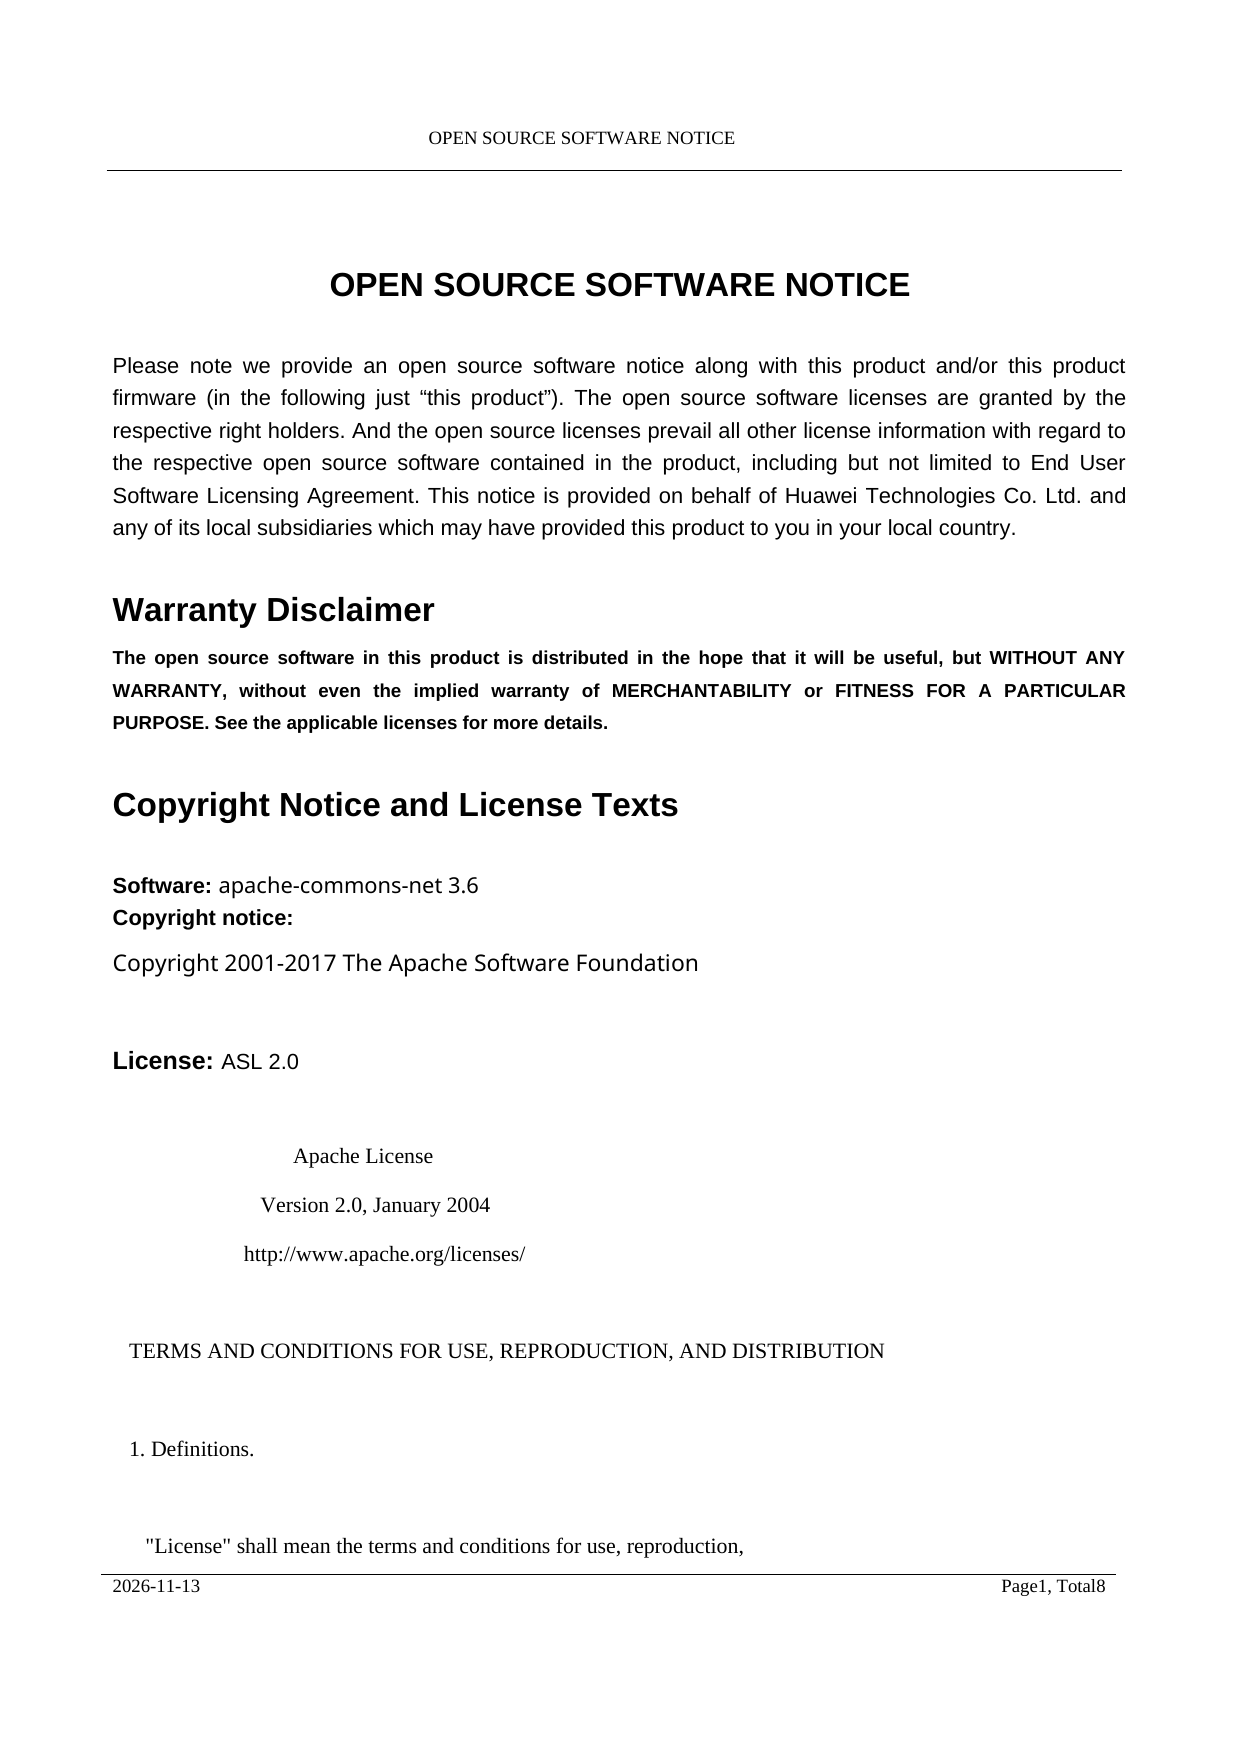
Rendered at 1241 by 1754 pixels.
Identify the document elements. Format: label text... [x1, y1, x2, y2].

text Warranty Disclaimer [112, 576, 1128, 641]
text Software: apache-commons-net 3.6 [112, 869, 1128, 901]
text Copyright notice: [112, 901, 1128, 934]
text OPEN SOURCE SOFTWARE NOTICE [112, 251, 1128, 316]
text License: ASL 2.0 [112, 1044, 1128, 1077]
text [112, 1091, 1128, 1562]
text Please note we provide an open source software notice along with this product and/or this product firmware (in the following just “this product”). The open source software licenses are granted by the respective right holders. And the open source licenses prevail all other license information with regard to the respective open source software contained in the product, including but not limited to End User Software Licensing Agreement. This notice is provided on behalf of Huawei Technologies Co. Ltd. and any of its local subsidiaries which may have provided this product to you in your local country. [112, 349, 1128, 544]
text The open source software in this product is distributed in the hope that it will be useful, but WITHOUT ANY WARRANTY, without even the implied warranty of MERCHANTABILITY or FITNESS FOR A PARTICULAR PURPOSE. See the applicable licenses for more details. [112, 641, 1128, 739]
text Copyright Notice and License Texts [112, 771, 1128, 836]
text Copyright 2001-2017 The Apache Software Foundation [112, 947, 1128, 1028]
